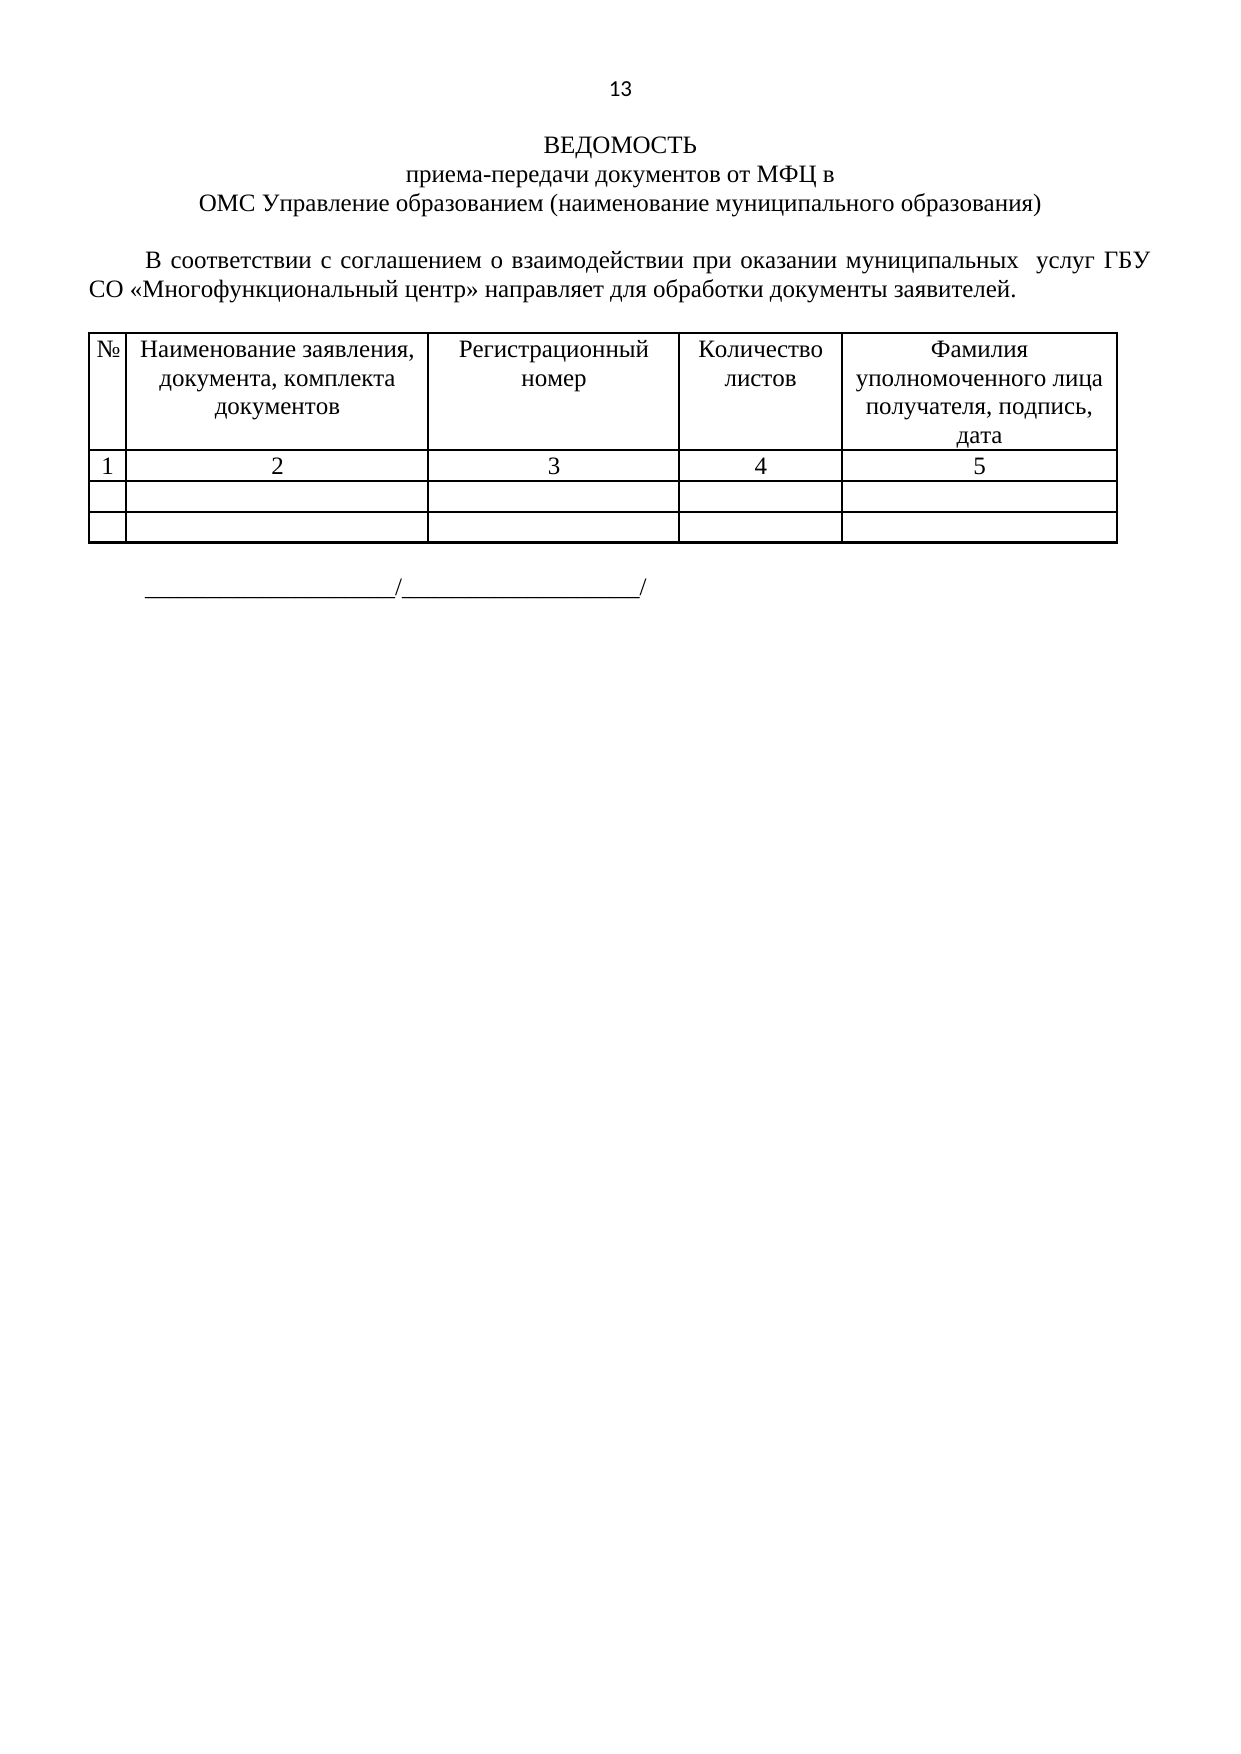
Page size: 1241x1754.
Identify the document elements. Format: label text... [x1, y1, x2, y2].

table_cell [90, 482, 125, 511]
table_cell 3 [429, 451, 678, 480]
table_cell [680, 482, 841, 511]
table_header Наименование заявления, документа, комплекта документов [127, 334, 427, 449]
table_cell [429, 482, 678, 511]
table_cell [127, 482, 427, 511]
text В соответствии с соглашением о взаимодействии при оказании муниципальных услуг ГБУ СО «Многофункциональный центр» направляет для обработки документы заявителей. [89, 246, 1152, 303]
table_cell [680, 513, 841, 541]
table_cell [429, 513, 678, 541]
table_header Регистрационный номер [429, 334, 678, 449]
text приема-передачи документов от МФЦ в [89, 159, 1152, 188]
table_cell [127, 513, 427, 541]
table_header Фамилия уполномоченного лица получателя, подпись, дата [843, 334, 1116, 449]
text ОМС Управление образованием (наименование муниципального образования) [89, 188, 1152, 217]
table_cell [843, 482, 1116, 511]
table_cell 1 [90, 451, 125, 480]
table_cell 4 [680, 451, 841, 480]
table_cell 2 [127, 451, 427, 480]
text ____________________/___________________/ [89, 572, 1152, 601]
table_cell [90, 513, 125, 541]
table_header Количество листов [680, 334, 841, 449]
table_cell [843, 513, 1116, 541]
table_header № [90, 334, 125, 449]
table_cell 5 [843, 451, 1116, 480]
text ВЕДОМОСТЬ [89, 131, 1152, 159]
